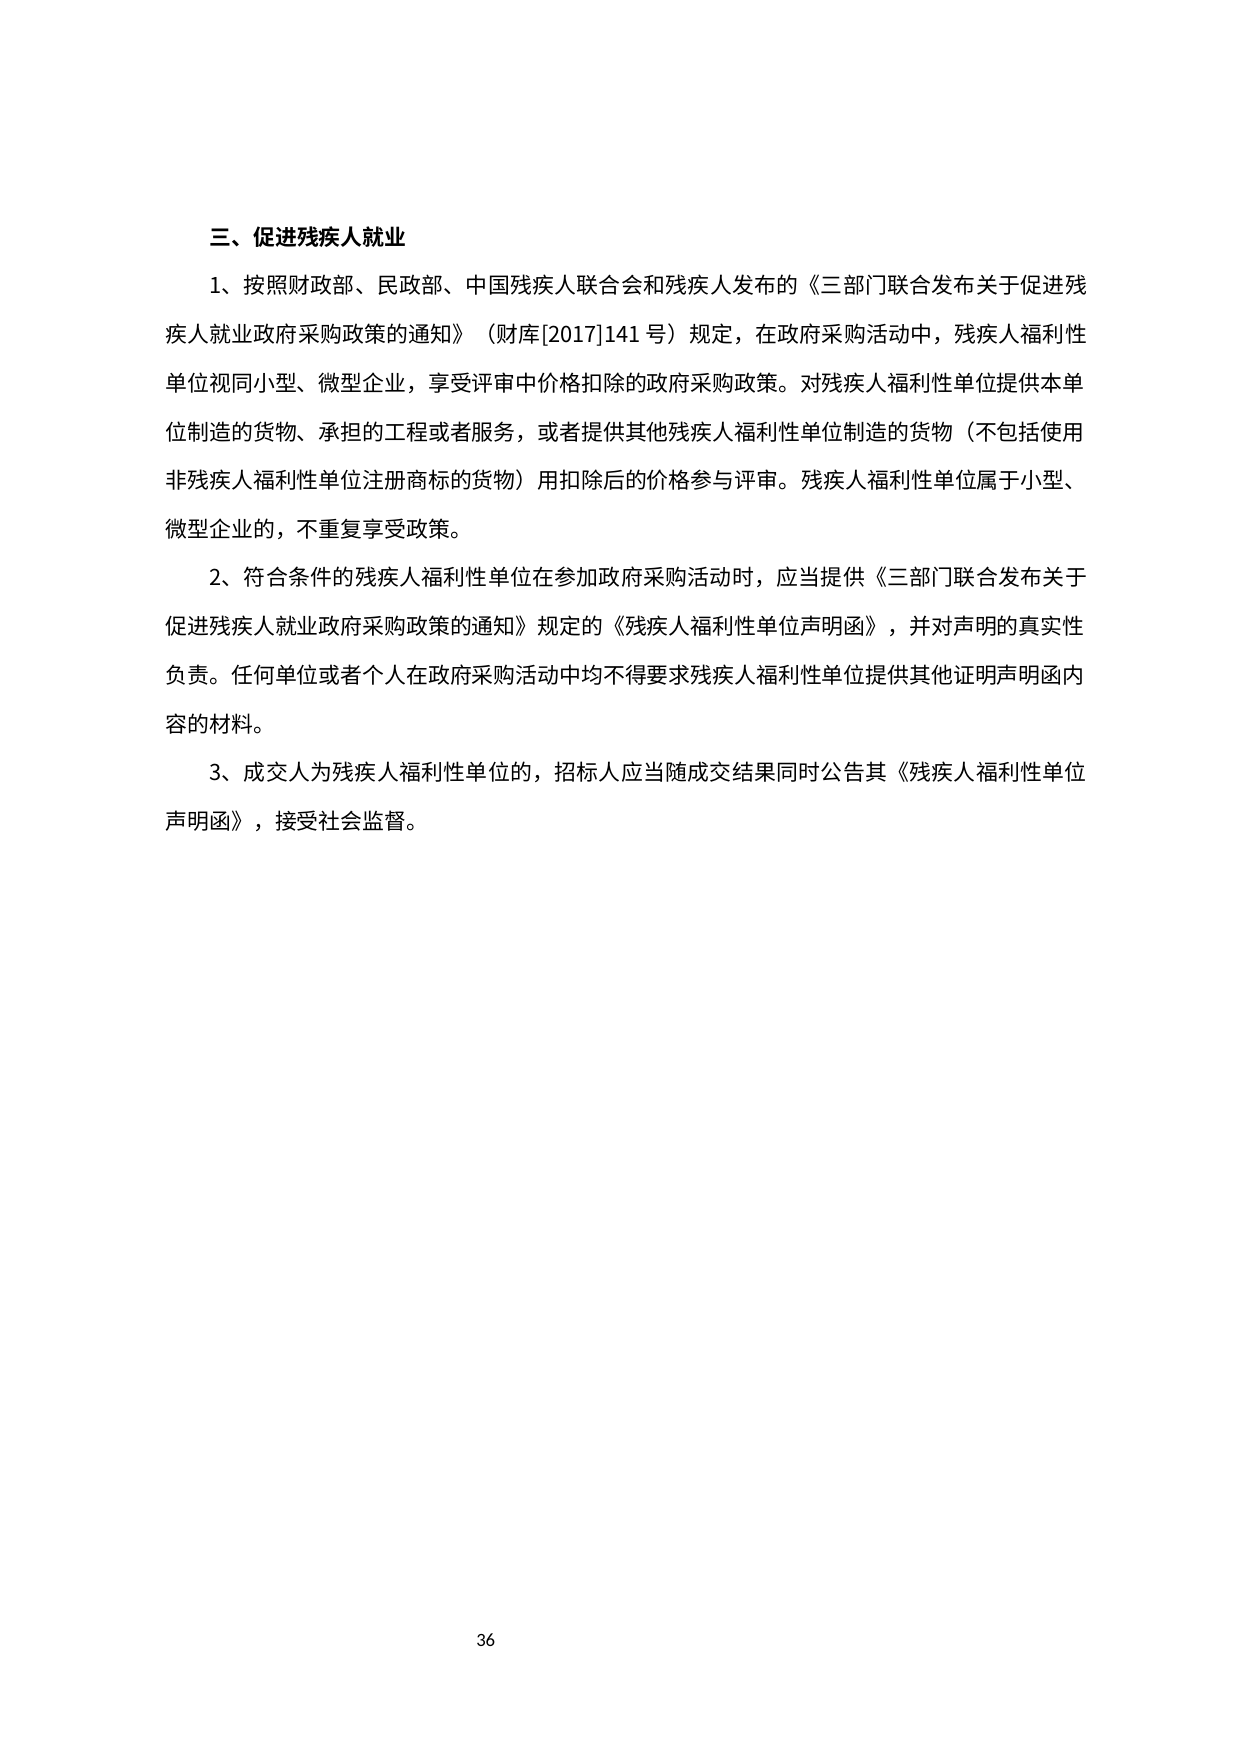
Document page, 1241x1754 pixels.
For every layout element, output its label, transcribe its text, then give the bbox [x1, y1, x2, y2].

text 2、符合条件的残疾人福利性单位在参加政府采购活动时，应当提供《三部门联合发布关于促进残疾人就业政府采购政策的通知》规定的《残疾人福利性单位声明函》，并对声明的真实性负责。任何单位或者个人在政府采购活动中均不得要求残疾人福利性单位提供其他证明声明函内容的材料。 [165, 560, 1087, 739]
text 1、按照财政部、民政部、中国残疾人联合会和残疾人发布的《三部门联合发布关于促进残疾人就业政府采购政策的通知》（财库[2017]141号）规定，在政府采购活动中，残疾人福利性单位视同小型、微型企业，享受评审中价格扣除的政府采购政策。对残疾人福利性单位提供本单位制造的货物、承担的工程或者服务，或者提供其他残疾人福利性单位制造的货物（不包括使用非残疾人福利性单位注册商标的货物）用扣除后的价格参与评审。残疾人福利性单位属于小型、微型企业的，不重复享受政策。 [165, 268, 1087, 544]
text 三、促进残疾人就业 [165, 219, 1087, 252]
text 3、成交人为残疾人福利性单位的，招标人应当随成交结果同时公告其《残疾人福利性单位声明函》，接受社会监督。 [165, 754, 1087, 836]
